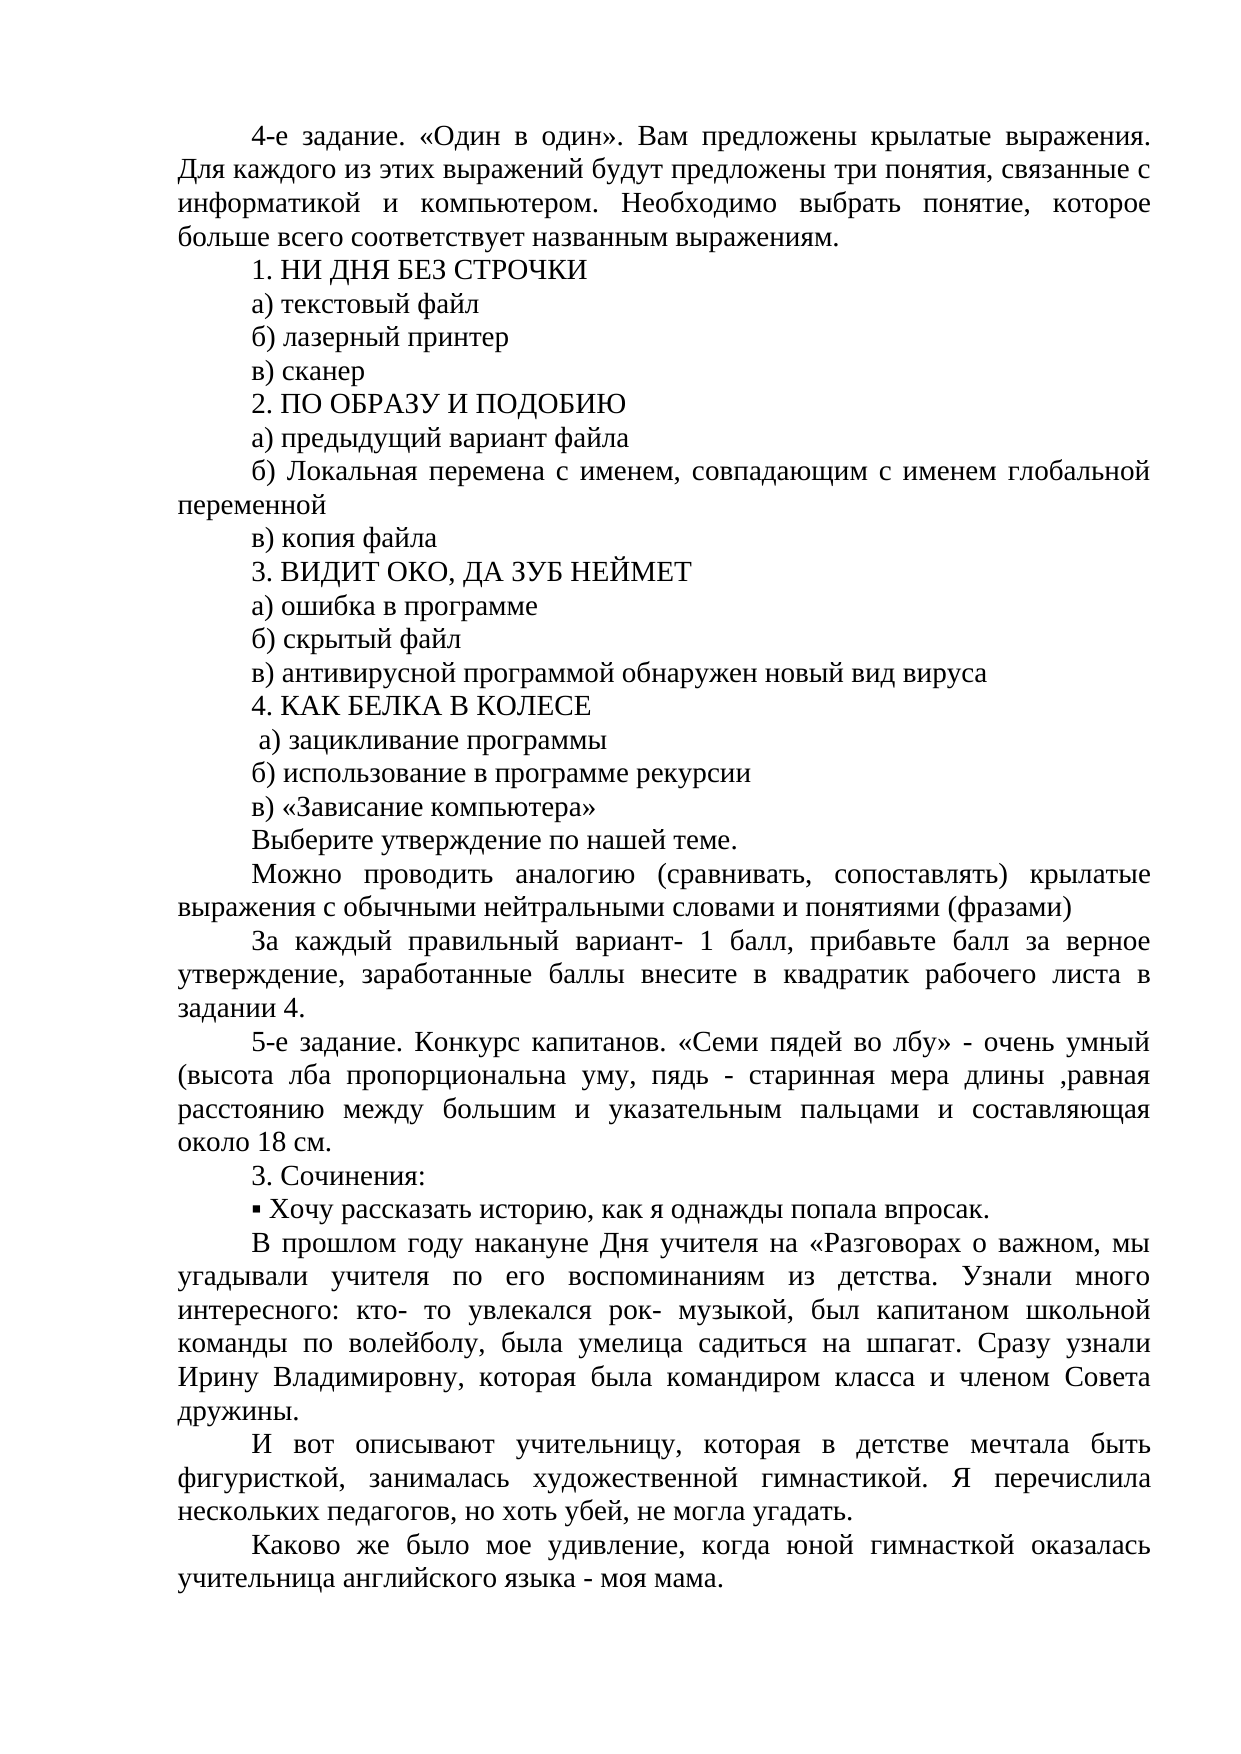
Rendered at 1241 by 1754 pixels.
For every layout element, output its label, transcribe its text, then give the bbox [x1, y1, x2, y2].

text в) антивирусной программой обнаружен новый вид вируса [177, 655, 1152, 688]
text 4. КАК БЕЛКА В КОЛЕСЕ [177, 688, 1152, 722]
text б) скрытый файл [177, 621, 1152, 655]
text б) лазерный принтер [177, 319, 1152, 353]
text а) предыдущий вариант файла [177, 420, 1152, 453]
text 2. ПО ОБРАЗУ И ПОДОБИЮ [177, 386, 1152, 420]
text б) использование в программе рекурсии [177, 755, 1152, 789]
text И вот описывают учительницу, которая в детстве мечтала быть фигуристкой, занималась художественной гимнастикой. Я перечислила нескольких педагогов, но хоть убей, не могла угадать. [177, 1426, 1152, 1527]
text 1. НИ ДНЯ БЕЗ СТРОЧКИ [177, 252, 1152, 286]
text За каждый правильный вариант- 1 балл, прибавьте балл за верное утверждение, заработанные баллы внесите в квадратик рабочего листа в задании 4. [177, 923, 1152, 1024]
text а) ошибка в программе [177, 588, 1152, 621]
text б) Локальная перемена с именем, совпадающим с именем глобальной переменной [177, 453, 1152, 521]
text В прошлом году накануне Дня учителя на «Разговорах о важном, мы угадывали учителя по его воспоминаниям из детства. Узнали много интересного: кто- то увлекался рок- музыкой, был капитаном школьной команды по волейболу, была умелица садиться на шпагат. Сразу узнали Ирину Владимировну, которая была командиром класса и членом Совета дружины. [177, 1225, 1152, 1426]
text Можно проводить аналогию (сравнивать, сопоставлять) крылатые выражения с обычными нейтральными словами и понятиями (фразами) [177, 856, 1152, 923]
text 3. ВИДИТ ОКО, ДА ЗУБ НЕЙМЕТ [177, 554, 1152, 588]
text Выберите утверждение по нашей теме. [177, 822, 1152, 856]
text 5-е задание. Конкурс капитанов. «Семи пядей во лбу» - очень умный (высота лба пропорциональна уму, пядь - старинная мера длины ,равная расстоянию между большим и указательным пальцами и составляющая около 18 см. [177, 1024, 1152, 1158]
text в) «Зависание компьютера» [177, 789, 1152, 822]
text а) зацикливание программы [177, 722, 1152, 755]
text в) сканер [177, 353, 1152, 386]
text Каково же было мое удивление, когда юной гимнасткой оказалась учительница английского языка - моя мама. [177, 1527, 1152, 1594]
text 4-е задание. «Один в один». Вам предложены крылатые выражения. Для каждого из этих выражений будут предложены три понятия, связанные с информатикой и компьютером. Необходимо выбрать понятие, которое больше всего соответствует названным выражениям. [177, 118, 1152, 252]
text а) текстовый файл [177, 286, 1152, 319]
text ▪ Хочу рассказать историю, как я однажды попала впросак. [177, 1191, 1152, 1225]
text в) копия файла [177, 521, 1152, 554]
text 3. Сочинения: [177, 1158, 1152, 1191]
